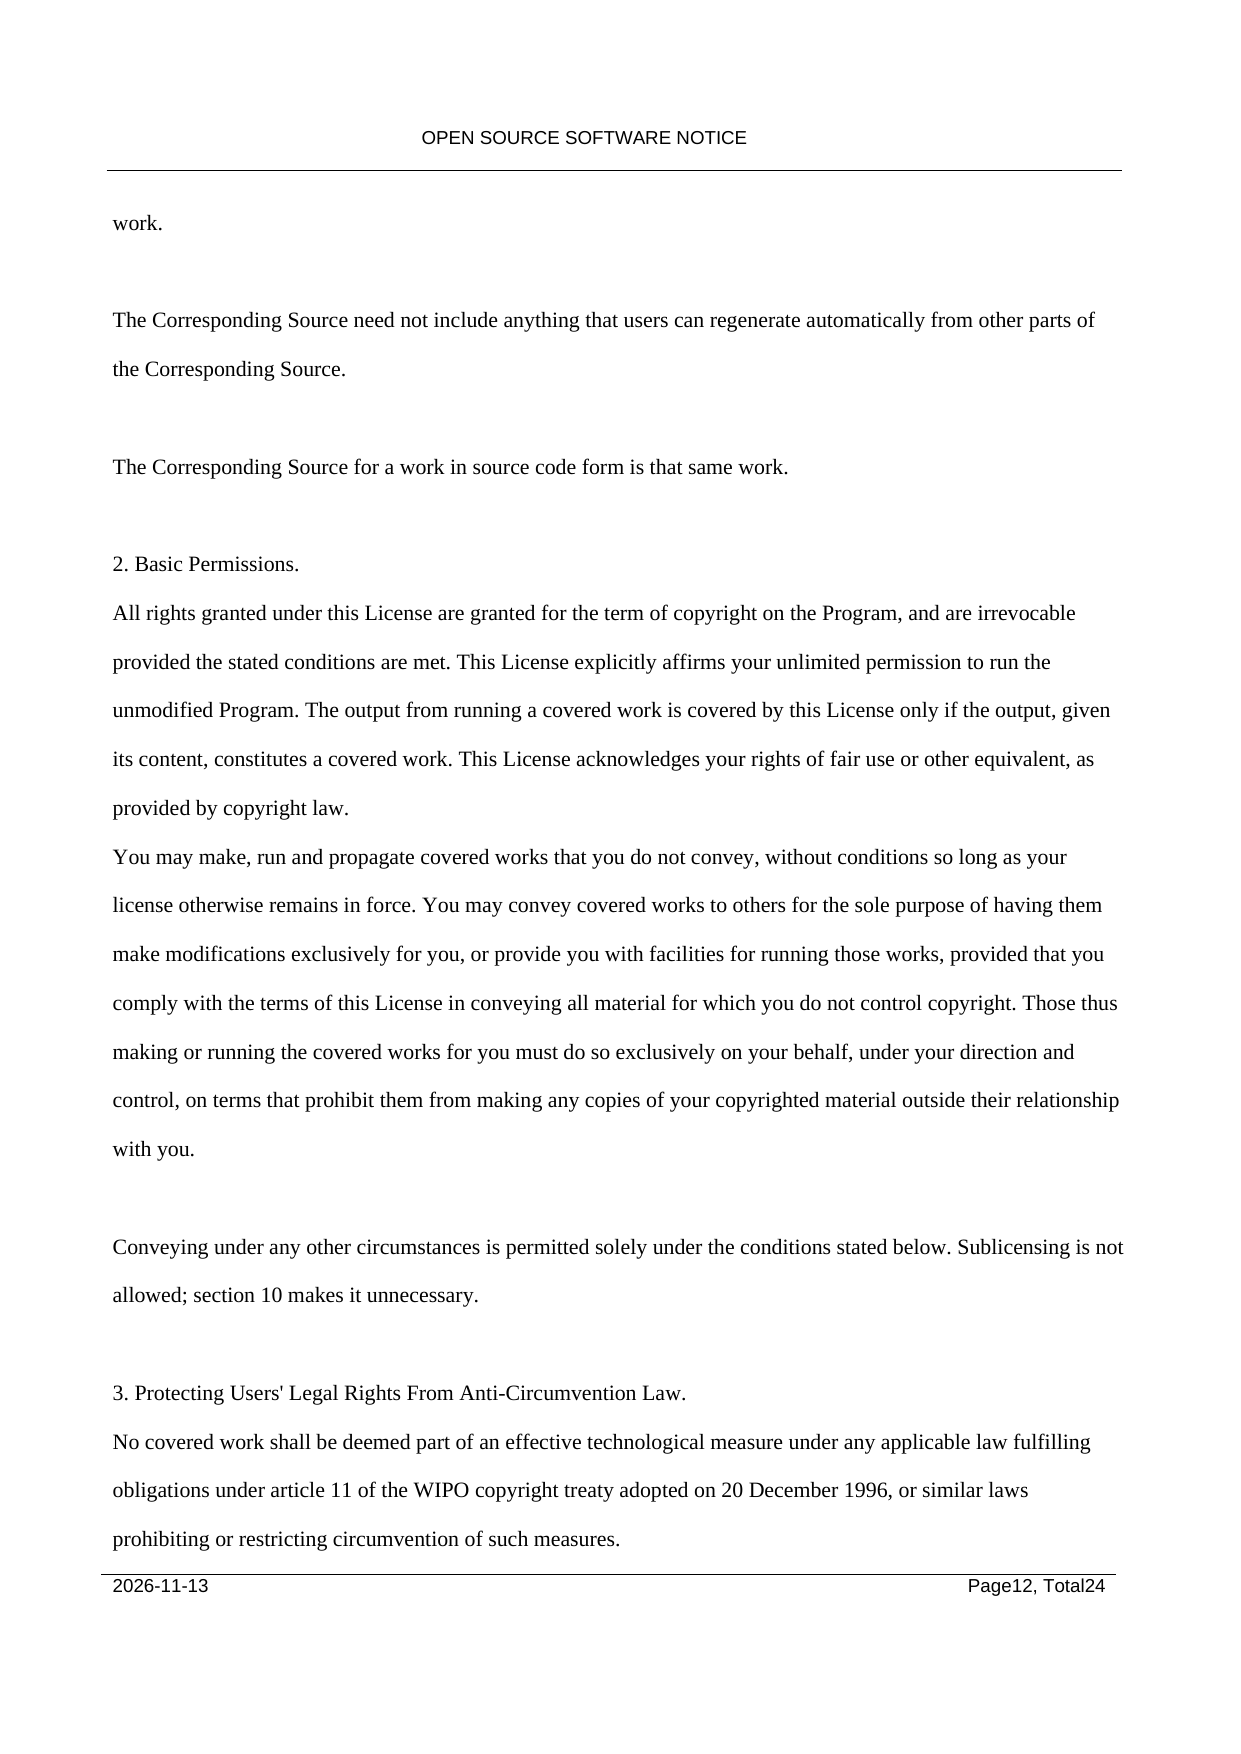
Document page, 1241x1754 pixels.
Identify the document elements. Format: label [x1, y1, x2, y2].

text [112, 206, 1128, 1555]
